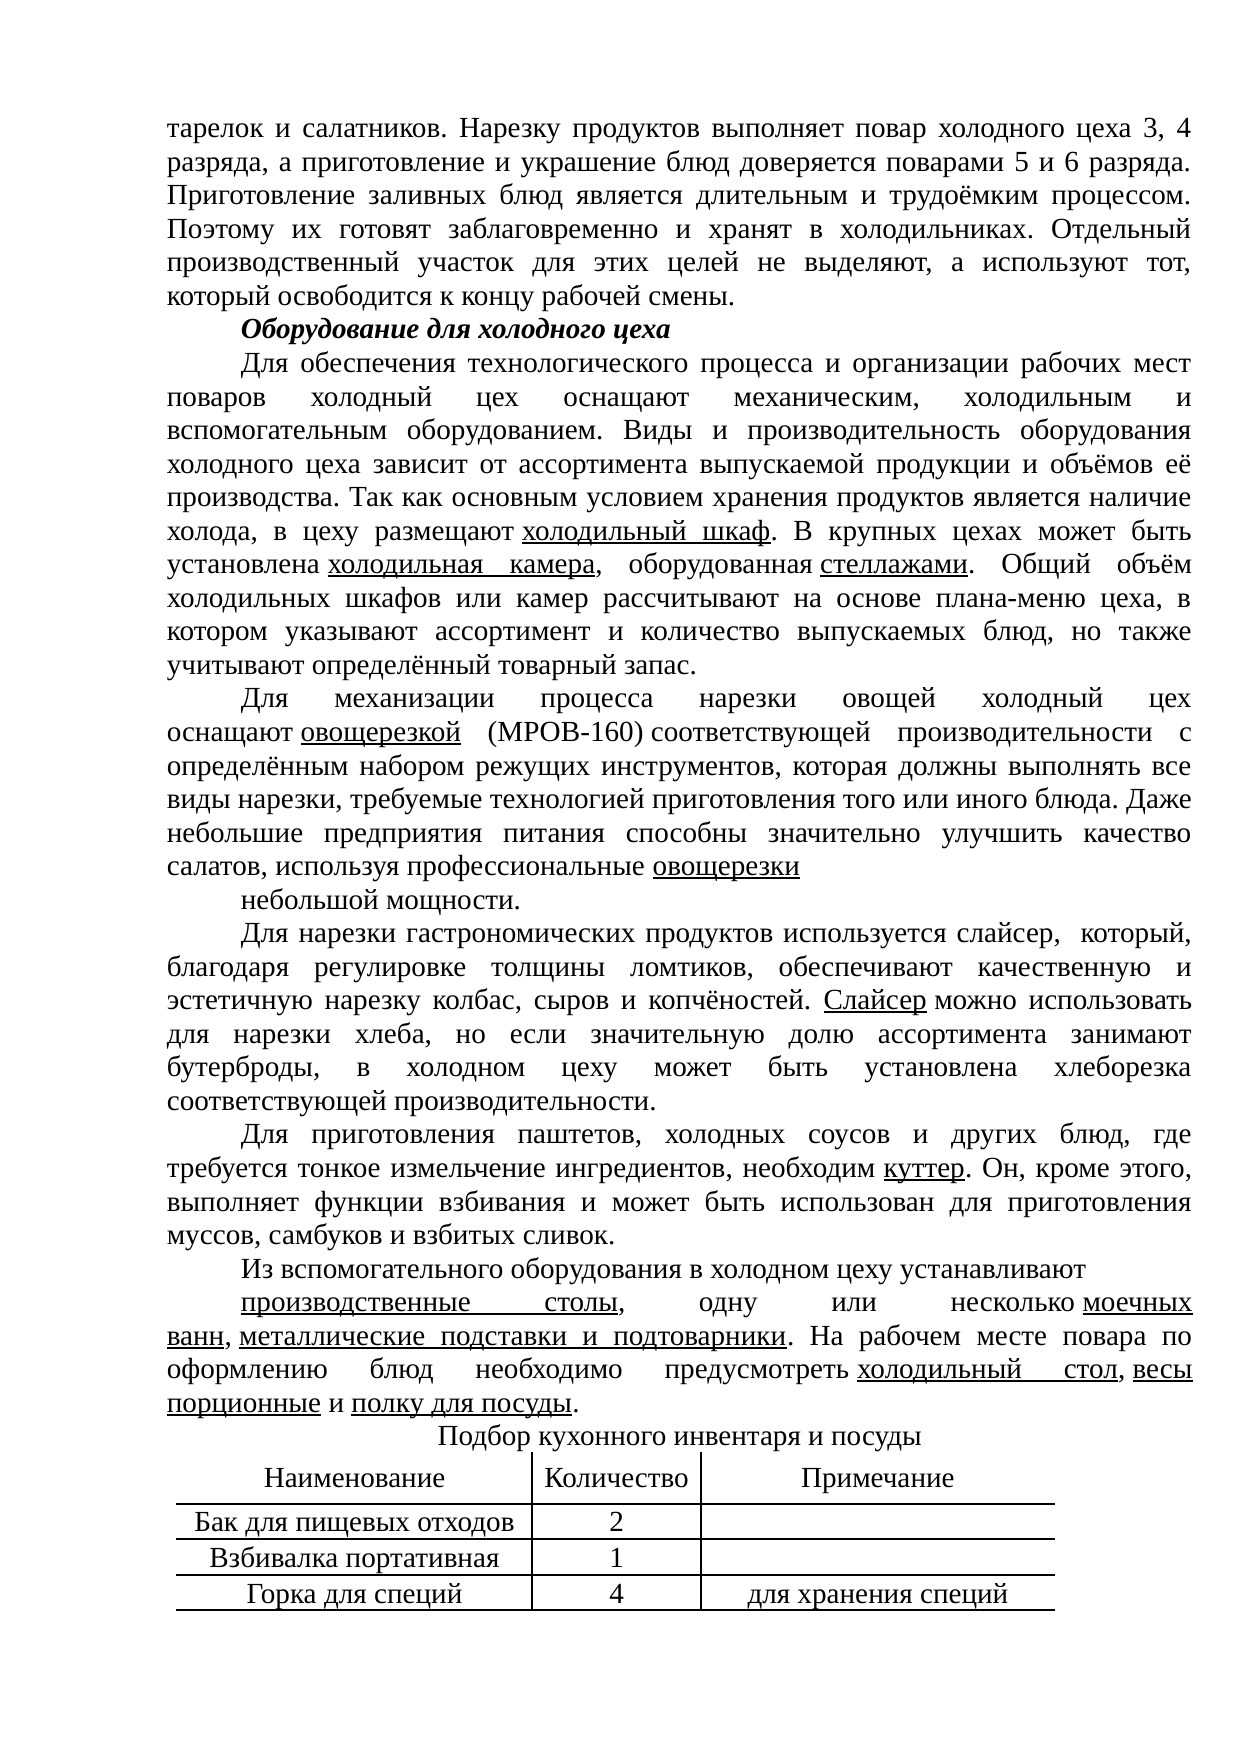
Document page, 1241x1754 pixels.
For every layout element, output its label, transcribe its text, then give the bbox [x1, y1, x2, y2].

table_header Наименование [176, 1452, 531, 1502]
table_cell 4 [533, 1576, 700, 1609]
table_header Количество [533, 1452, 700, 1502]
table_cell [702, 1505, 1055, 1538]
text производственные столы, одну или несколько моечных ванн, металлические подставки и подтоварники. На рабочем месте повара по оформлению блюд необходимо предусмотреть холодильный стол, весы порционные и полку для посуды. [167, 1284, 1192, 1418]
table_cell Взбивалка портативная [176, 1540, 531, 1574]
table_cell [702, 1540, 1055, 1574]
table_cell Бак для пищевых отходов [176, 1505, 531, 1538]
text небольшой мощности. [167, 882, 1192, 915]
table_cell 1 [533, 1540, 700, 1574]
text Для приготовления паштетов, холодных соусов и других блюд, где требуется тонкое измельчение ингредиентов, необходим куттер. Он, кроме этого, выполняет функции взбивания и может быть использован для приготовления муссов, самбуков и взбитых сливок. [167, 1117, 1192, 1251]
text Из вспомогательного оборудования в холодном цеху устанавливают [167, 1251, 1192, 1284]
text Для механизации процесса нарезки овощей холодный цех оснащают овощерезкой (МРОВ-160) соответствующей производительности с определённым набором режущих инструментов, которая должны выполнять все виды нарезки, требуемые технологией приготовления того или иного блюда. Даже небольшие предприятия питания способны значительно улучшить качество салатов, используя профессиональные овощерезки [167, 681, 1192, 882]
table_cell Горка для специй [176, 1576, 531, 1609]
table_header Примечание [702, 1452, 1055, 1502]
text Подбор кухонного инвентаря и посуды [167, 1418, 1192, 1452]
text Оборудование для холодного цеха [167, 312, 1192, 345]
table_cell для хранения специй [702, 1576, 1055, 1609]
table_cell 2 [533, 1505, 700, 1538]
text Для нарезки гастрономических продуктов используется слайсер, который, благодаря регулировке толщины ломтиков, обеспечивают качественную и эстетичную нарезку колбас, сыров и копчёностей. Слайсер можно использовать для нарезки хлеба, но если значительную долю ассортимента занимают бутерброды, в холодном цеху может быть установлена хлеборезка соответствующей производительности. [167, 915, 1192, 1117]
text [167, 110, 1192, 312]
text Для обеспечения технологического процесса и организации рабочих мест поваров холодный цех оснащают механическим, холодильным и вспомогательным оборудованием. Виды и производительность оборудования холодного цеха зависит от ассортимента выпускаемой продукции и объёмов её производства. Так как основным условием хранения продуктов является наличие холода, в цеху размещают холодильный шкаф. В крупных цехах может быть установлена холодильная камера, оборудованная стеллажами. Общий объём холодильных шкафов или камер рассчитывают на основе плана-меню цеха, в котором указывают ассортимент и количество выпускаемых блюд, но также учитывают определённый товарный запас. [167, 345, 1192, 681]
